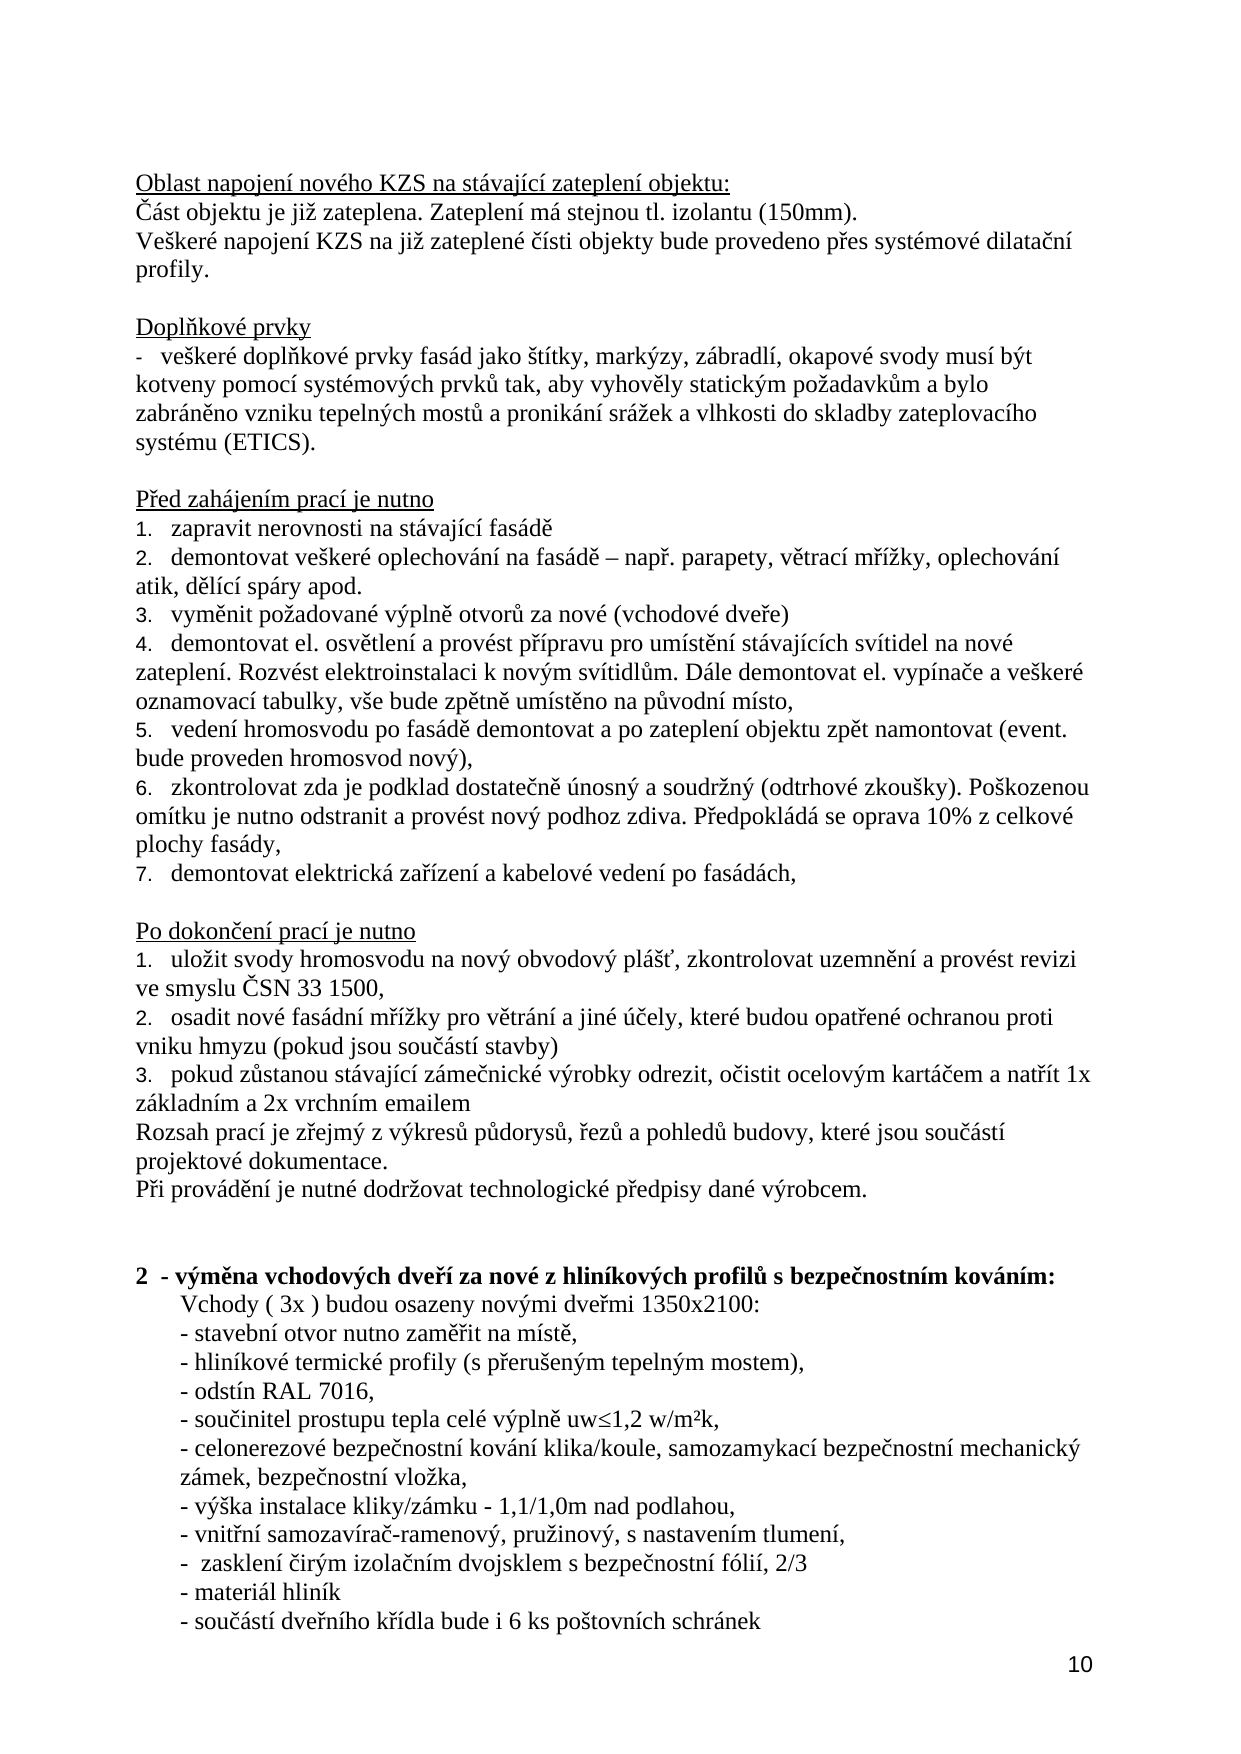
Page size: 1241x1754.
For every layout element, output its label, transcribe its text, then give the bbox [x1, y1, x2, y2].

text - zasklení čirým izolačním dvojsklem s bezpečnostní fólií, 2/3 [180, 1548, 1105, 1577]
text Při provádění je nutné dodržovat technologické předpisy dané výrobcem. [135, 1174, 1105, 1203]
list zkontrolovat zda je podklad dostatečně únosný a soudržný (odtrhové zkoušky). Poškozenou omítku je nutno odstranit a provést nový podhoz zdiva. Předpokládá se oprava 10% z celkové plochy fasády, [135, 772, 1096, 858]
text Část objektu je již zateplena. Zateplení má stejnou tl. izolantu (150mm). [135, 197, 1096, 226]
list demontovat el. osvětlení a provést přípravu pro umístění stávajících svítidel na nové zateplení. Rozvést elektroinstalaci k novým svítidlům. Dále demontovat el. vypínače a veškeré oznamovací tabulky, vše bude zpětně umístěno na původní místo, [135, 628, 1096, 714]
list vedení hromosvodu po fasádě demontovat a po zateplení objektu zpět namontovat (event. bude proveden hromosvod nový), [135, 714, 1096, 772]
text Oblast napojení nového KZS na stávající zateplení objektu: [135, 168, 1096, 197]
list demontovat elektrická zařízení a kabelové vedení po fasádách, [135, 858, 1096, 887]
text Rozsah prací je zřejmý z výkresů půdorysů, řezů a pohledů budovy, které jsou součástí projektové dokumentace. [135, 1117, 1096, 1174]
text - součástí dveřního křídla bude i 6 ks poštovních schránek [180, 1606, 1105, 1634]
text Veškeré napojení KZS na již zateplené čísti objekty bude provedeno přes systémové dilatační profily. [135, 226, 1096, 283]
list uložit svody hromosvodu na nový obvodový plášť, zkontrolovat uzemnění a provést revizi ve smyslu ČSN 33 1500, [135, 944, 1096, 1002]
text - hliníkové termické profily (s přerušeným tepelným mostem), [180, 1347, 1105, 1376]
list veškeré doplňkové prvky fasád jako štítky, markýzy, zábradlí, okapové svody musí být kotveny pomocí systémových prvků tak, aby vyhověly statickým požadavkům a bylo zabráněno vzniku tepelných mostů a pronikání srážek a vlhkosti do skladby zateplovacího systému (ETICS). [135, 341, 1096, 456]
list osadit nové fasádní mřížky pro větrání a jiné účely, které budou opatřené ochranou proti vniku hmyzu (pokud jsou součástí stavby) [135, 1002, 1096, 1059]
text - vnitřní samozavírač-ramenový, pružinový, s nastavením tlumení, [180, 1519, 1105, 1548]
text - odstín RAL 7016, [180, 1376, 1105, 1404]
text - stavební otvor nutno zaměřit na místě, [180, 1318, 1105, 1347]
text Vchody ( 3x ) budou osazeny novými dveřmi 1350x2100: [180, 1289, 1105, 1318]
text 2 - výměna vchodových dveří za nové z hliníkových profilů s bezpečnostním kováním: [135, 1261, 1105, 1289]
text Doplňkové prvky [135, 312, 1096, 341]
text - součinitel prostupu tepla celé výplně uw≤1,2 w/m²k, [180, 1404, 1105, 1433]
text Po dokončení prací je nutno [135, 916, 1096, 944]
text Před zahájením prací je nutno [135, 484, 1096, 513]
list zapravit nerovnosti na stávající fasádě [135, 513, 1096, 542]
text - materiál hliník [180, 1577, 1105, 1606]
list demontovat veškeré oplechování na fasádě – např. parapety, větrací mřížky, oplechování atik, dělící spáry apod. [135, 542, 1096, 599]
text - celonerezové bezpečnostní kování klika/koule, samozamykací bezpečnostní mechanický zámek, bezpečnostní vložka, [180, 1433, 1105, 1491]
list vyměnit požadované výplně otvorů za nové (vchodové dveře) [135, 599, 1096, 628]
list pokud zůstanou stávající zámečnické výrobky odrezit, očistit ocelovým kartáčem a natřít 1x základním a 2x vrchním emailem [135, 1059, 1096, 1117]
text - výška instalace kliky/zámku - 1,1/1,0m nad podlahou, [180, 1491, 1105, 1519]
